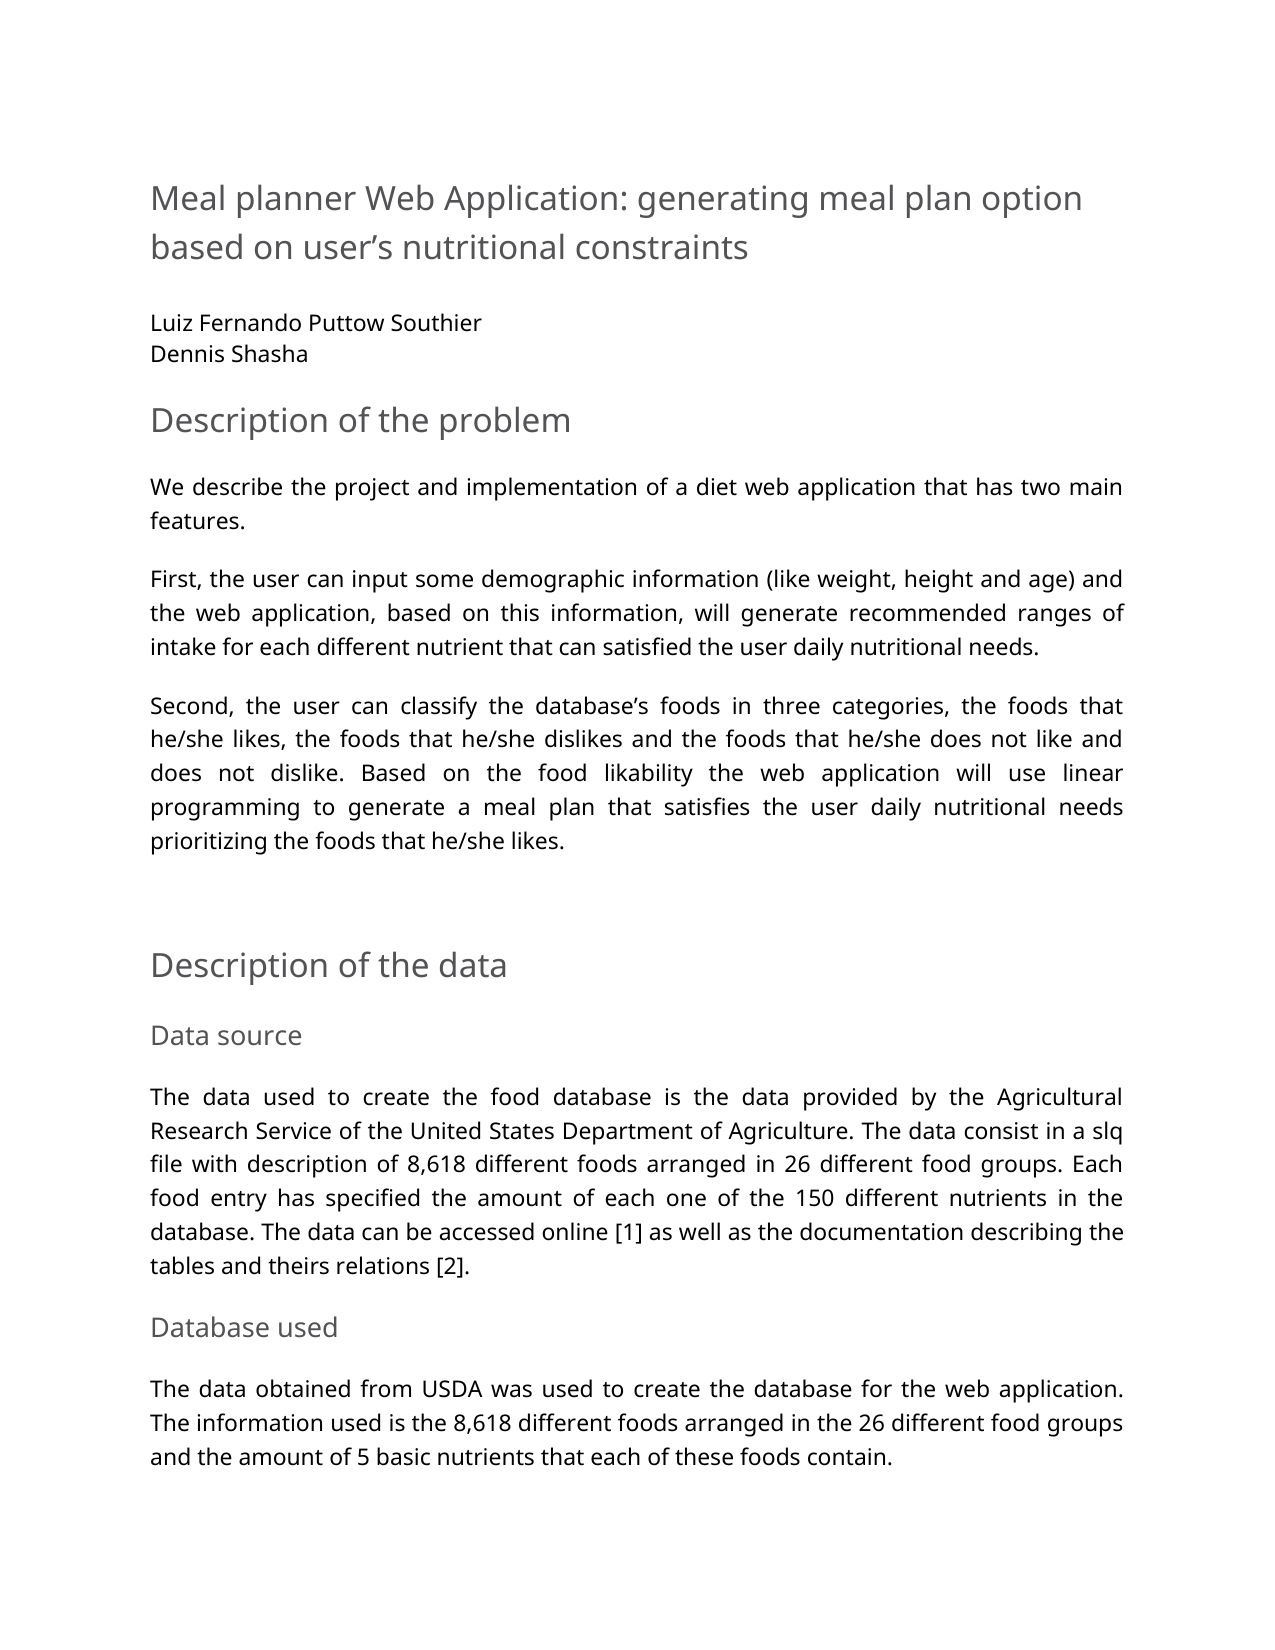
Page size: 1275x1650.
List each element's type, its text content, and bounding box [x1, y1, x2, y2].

subtitle Meal planner Web Application: generating meal plan option based on user’s nutritional constraints [150, 175, 1125, 269]
text The data obtained from USDA was used to create the database for the web application. The information used is the 8,618 different foods arranged in the 26 different food groups and the amount of 5 basic nutrients that each of these foods contain. [150, 1373, 1125, 1472]
text Second, the user can classify the database’s foods in three categories, the foods that he/she likes, the foods that he/she dislikes and the foods that he/she does not like and does not dislike. Based on the food likability the web application will use linear programming to generate a meal plan that satisfies the user daily nutritional needs prioritizing the foods that he/she likes. [150, 690, 1125, 856]
text Dennis Shasha [150, 338, 1125, 369]
subtitle Data source [150, 1016, 1125, 1053]
text First, the user can input some demographic information (like weight, height and age) and the web application, based on this information, will generate recommended ranges of intake for each different nutrient that can satisfied the user daily nutritional needs. [150, 563, 1125, 662]
text Luiz Fernando Puttow Southier [150, 307, 1125, 338]
text The data used to create the food database is the data provided by the Agricultural Research Service of the United States Department of Agriculture. The data consist in a slq file with description of 8,618 different foods arranged in 26 different food groups. Each food entry has specified the amount of each one of the 150 different nutrients in the database. The data can be accessed online [1] as well as the documentation describing the tables and theirs relations [2]. [150, 1081, 1125, 1281]
subtitle Description of the data [150, 942, 1125, 988]
text We describe the project and implementation of a diet web application that has two main features. [150, 471, 1125, 536]
subtitle Database used [150, 1308, 1125, 1345]
subtitle Description of the problem [150, 397, 1125, 442]
